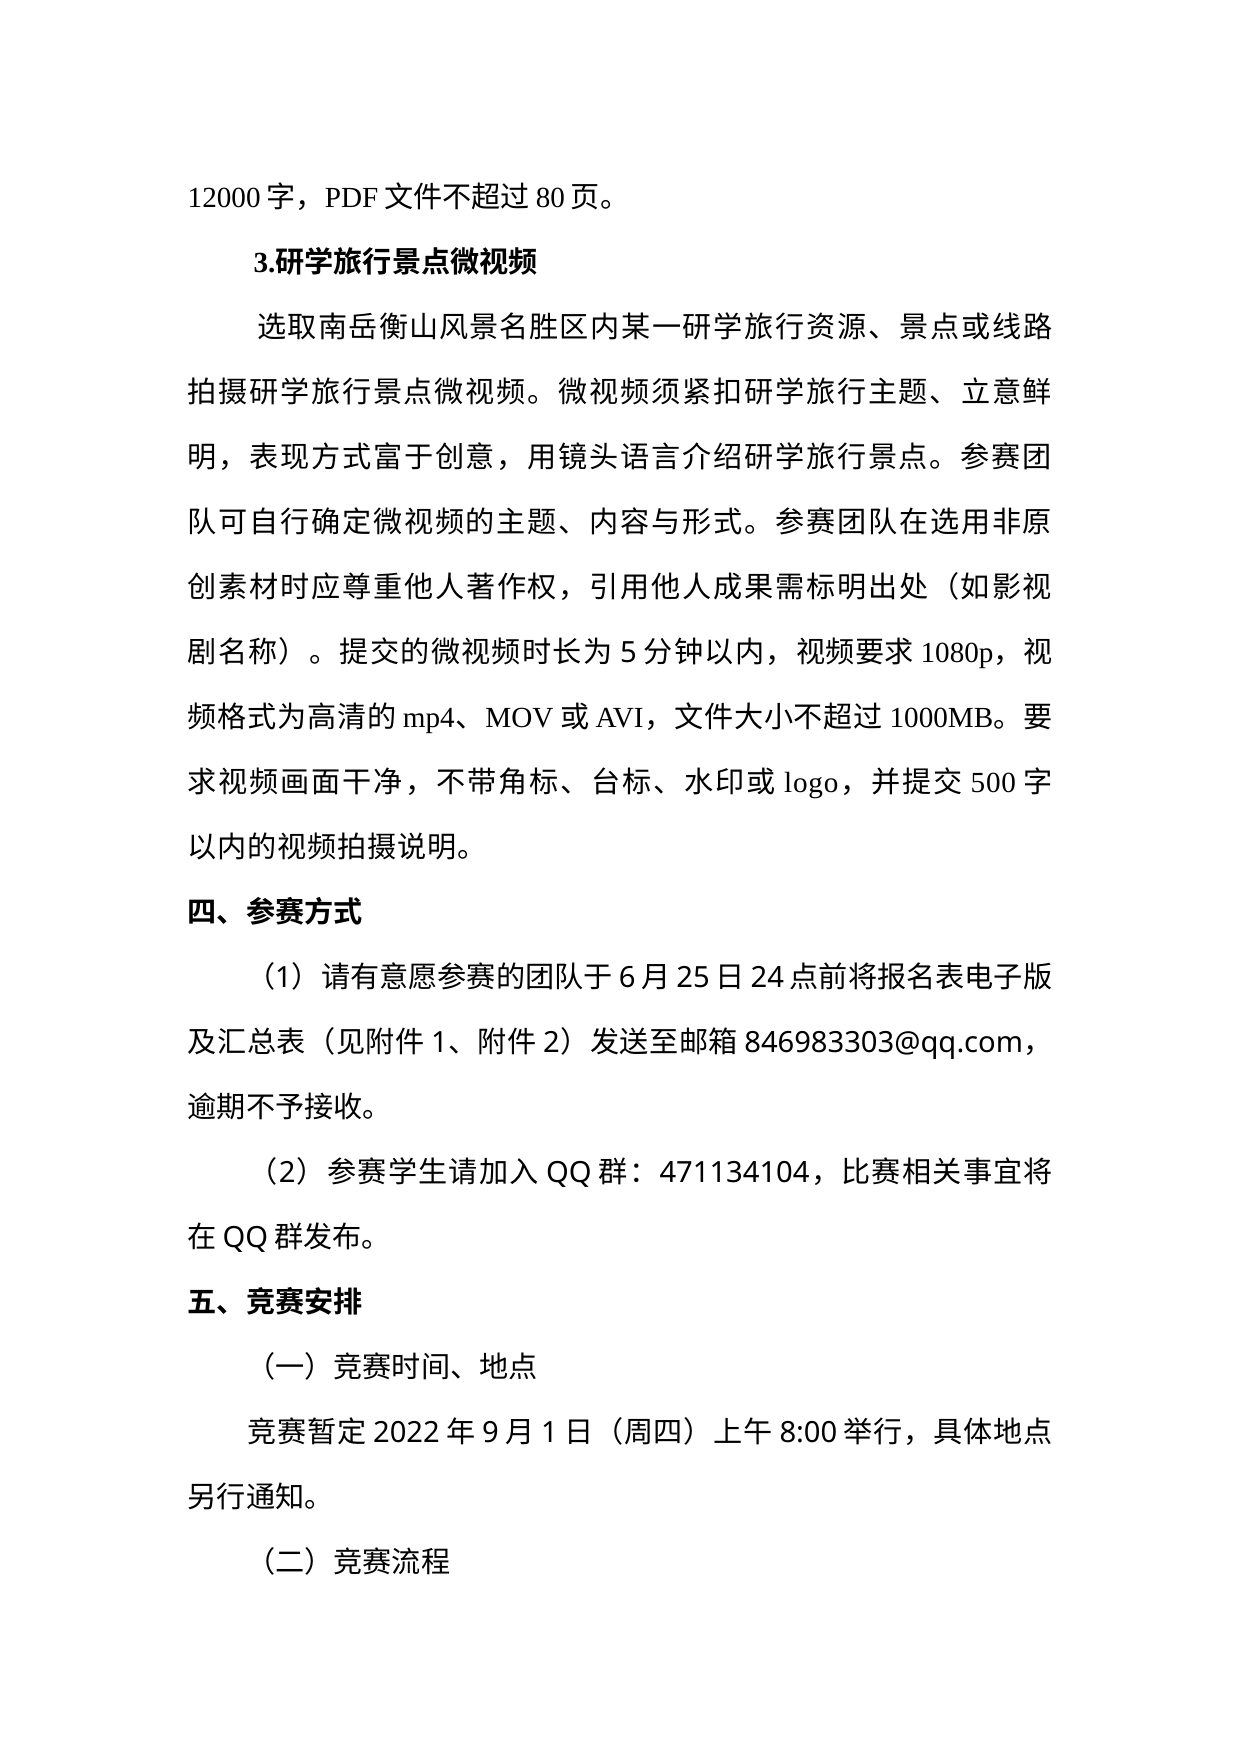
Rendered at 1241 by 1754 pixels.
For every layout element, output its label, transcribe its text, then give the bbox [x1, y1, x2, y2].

text 3.研学旅行景点微视频 [187, 227, 1053, 292]
text （2）参赛学生请加入QQ群：471134104，比赛相关事宜将在QQ群发布。 [187, 1137, 1053, 1267]
text （1）请有意愿参赛的团队于6月25日24点前将报名表电子版及汇总表（见附件1、附件2）发送至邮箱846983303@qq.com，逾期不予接收。 [187, 942, 1053, 1137]
text （二）竞赛流程 [187, 1527, 1053, 1592]
text 选取南岳衡山风景名胜区内某一研学旅行资源、景点或线路拍摄研学旅行景点微视频。微视频须紧扣研学旅行主题、立意鲜明，表现方式富于创意，用镜头语言介绍研学旅行景点。参赛团队可自行确定微视频的主题、内容与形式。参赛团队在选用非原创素材时应尊重他人著作权，引用他人成果需标明出处（如影视剧名称）。提交的微视频时长为5分钟以内，视频要求1080p，视频格式为高清的mp4、MOV或AVI，文件大小不超过1000MB。要求视频画面干净，不带角标、台标、水印或logo，并提交500字以内的视频拍摄说明。 [187, 292, 1053, 877]
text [187, 162, 1053, 227]
text 五、竞赛安排 [187, 1267, 1053, 1332]
text 四、参赛方式 [187, 877, 1053, 942]
text （一）竞赛时间、地点 [187, 1332, 1053, 1397]
text 竞赛暂定2022年9月1日（周四）上午8:00举行，具体地点另行通知。 [187, 1397, 1053, 1527]
